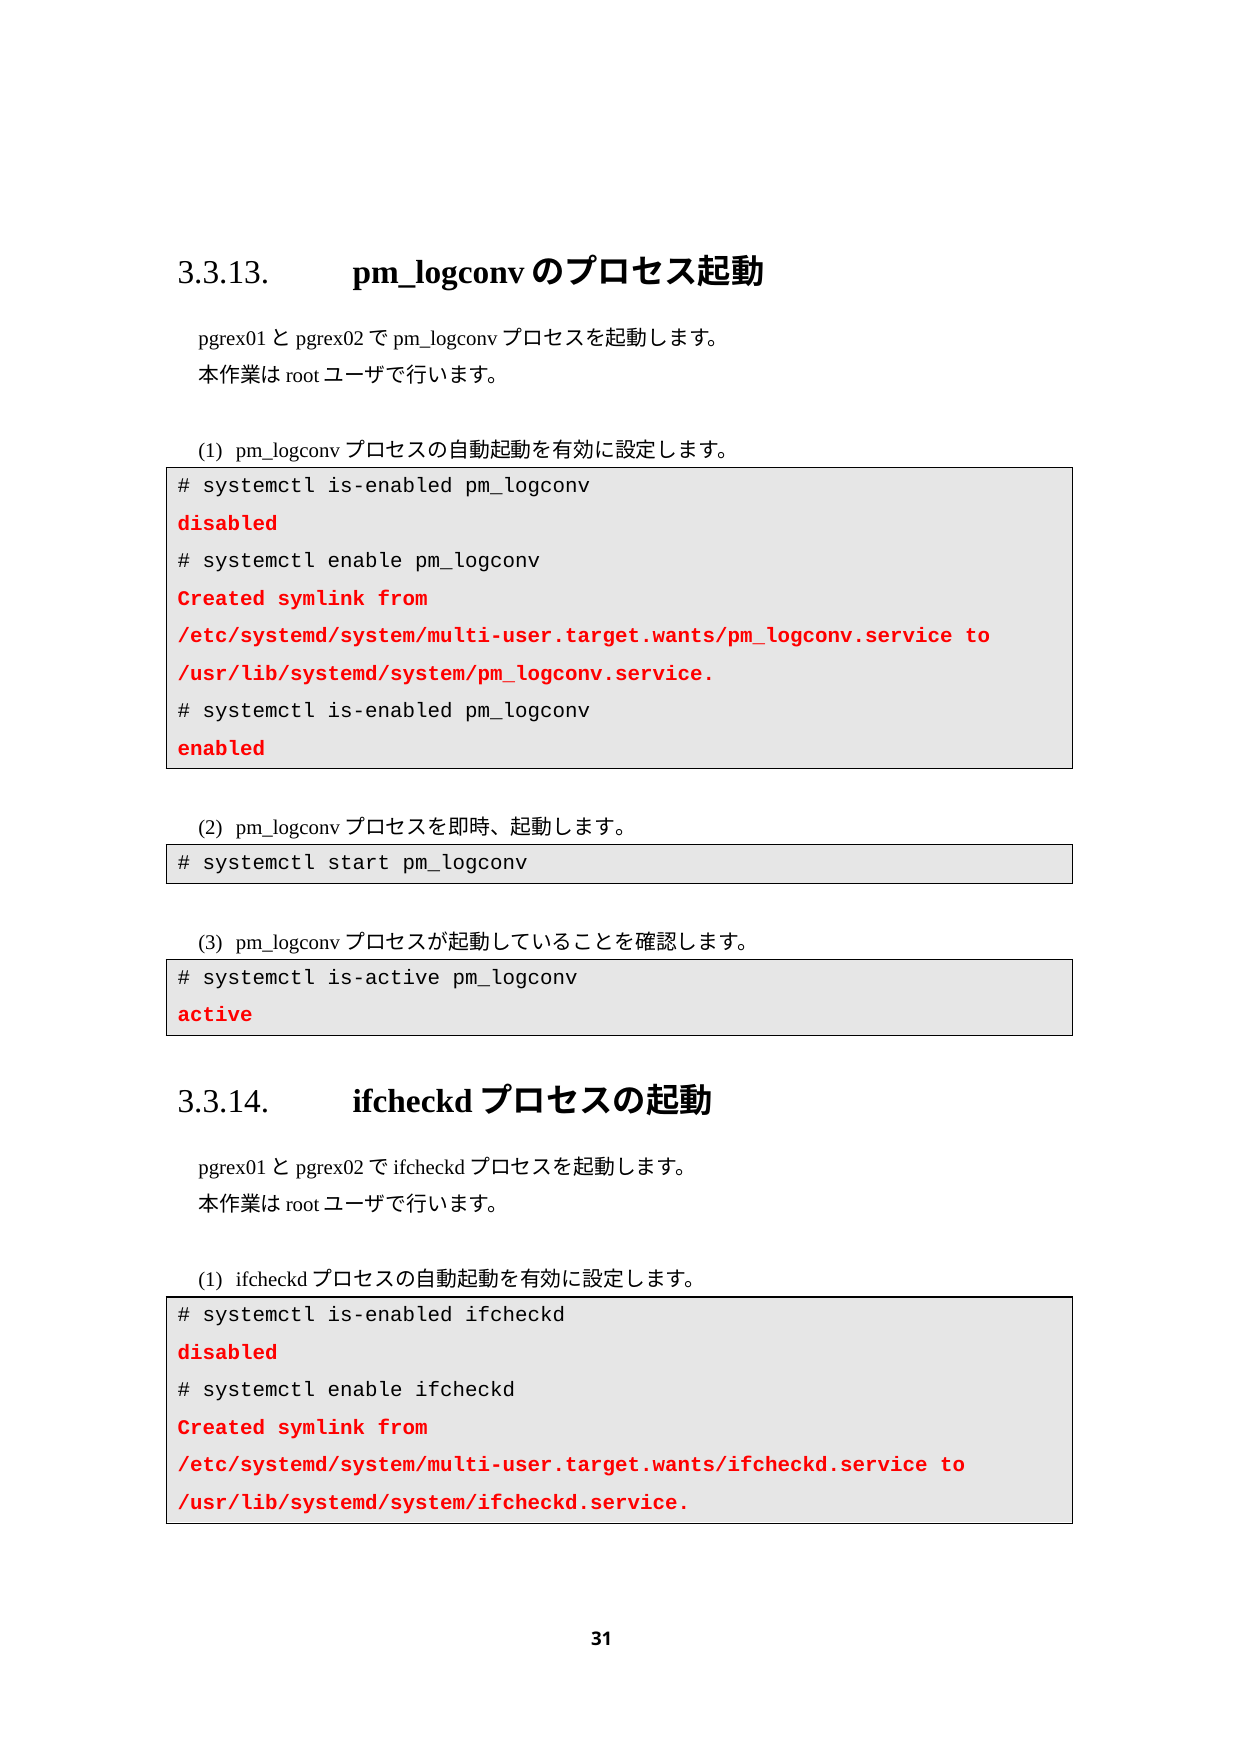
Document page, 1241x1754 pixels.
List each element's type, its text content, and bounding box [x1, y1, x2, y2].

subtitle pm_logconvのプロセス起動 [177, 232, 1063, 307]
table_header # systemctl start pm_logconv [167, 845, 1072, 883]
list ifcheckdプロセスの自動起動を有効に設定します。 [198, 1259, 1054, 1296]
list pm_logconvプロセスの自動起動を有効に設定します。 [198, 430, 1054, 467]
list pm_logconvプロセスを即時、起動します。 [198, 807, 1063, 844]
table_header # systemctl is-active pm_logconv active [167, 960, 1072, 1035]
list pm_logconvプロセスが起動していることを確認します。 [198, 921, 1054, 959]
text pgrex01とpgrex02でpm_logconvプロセスを起動します。 [177, 317, 1054, 355]
text 本作業はrootユーザで行います。 [177, 355, 1054, 392]
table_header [167, 1298, 1072, 1522]
subtitle ifcheckdプロセスの起動 [177, 1061, 1063, 1136]
table_header # systemctl is-enabled pm_logconv disabled # systemctl enable pm_logconv Created symlink from /etc/systemd/system/multi-user.target.wants/pm_logconv.service to /usr/lib/systemd/system/pm_logconv.service. # systemctl is-enabled pm_logconv enabled [167, 468, 1072, 768]
text pgrex01とpgrex02でifcheckdプロセスを起動します。 [177, 1146, 1054, 1184]
text 本作業はrootユーザで行います。 [177, 1184, 1054, 1221]
